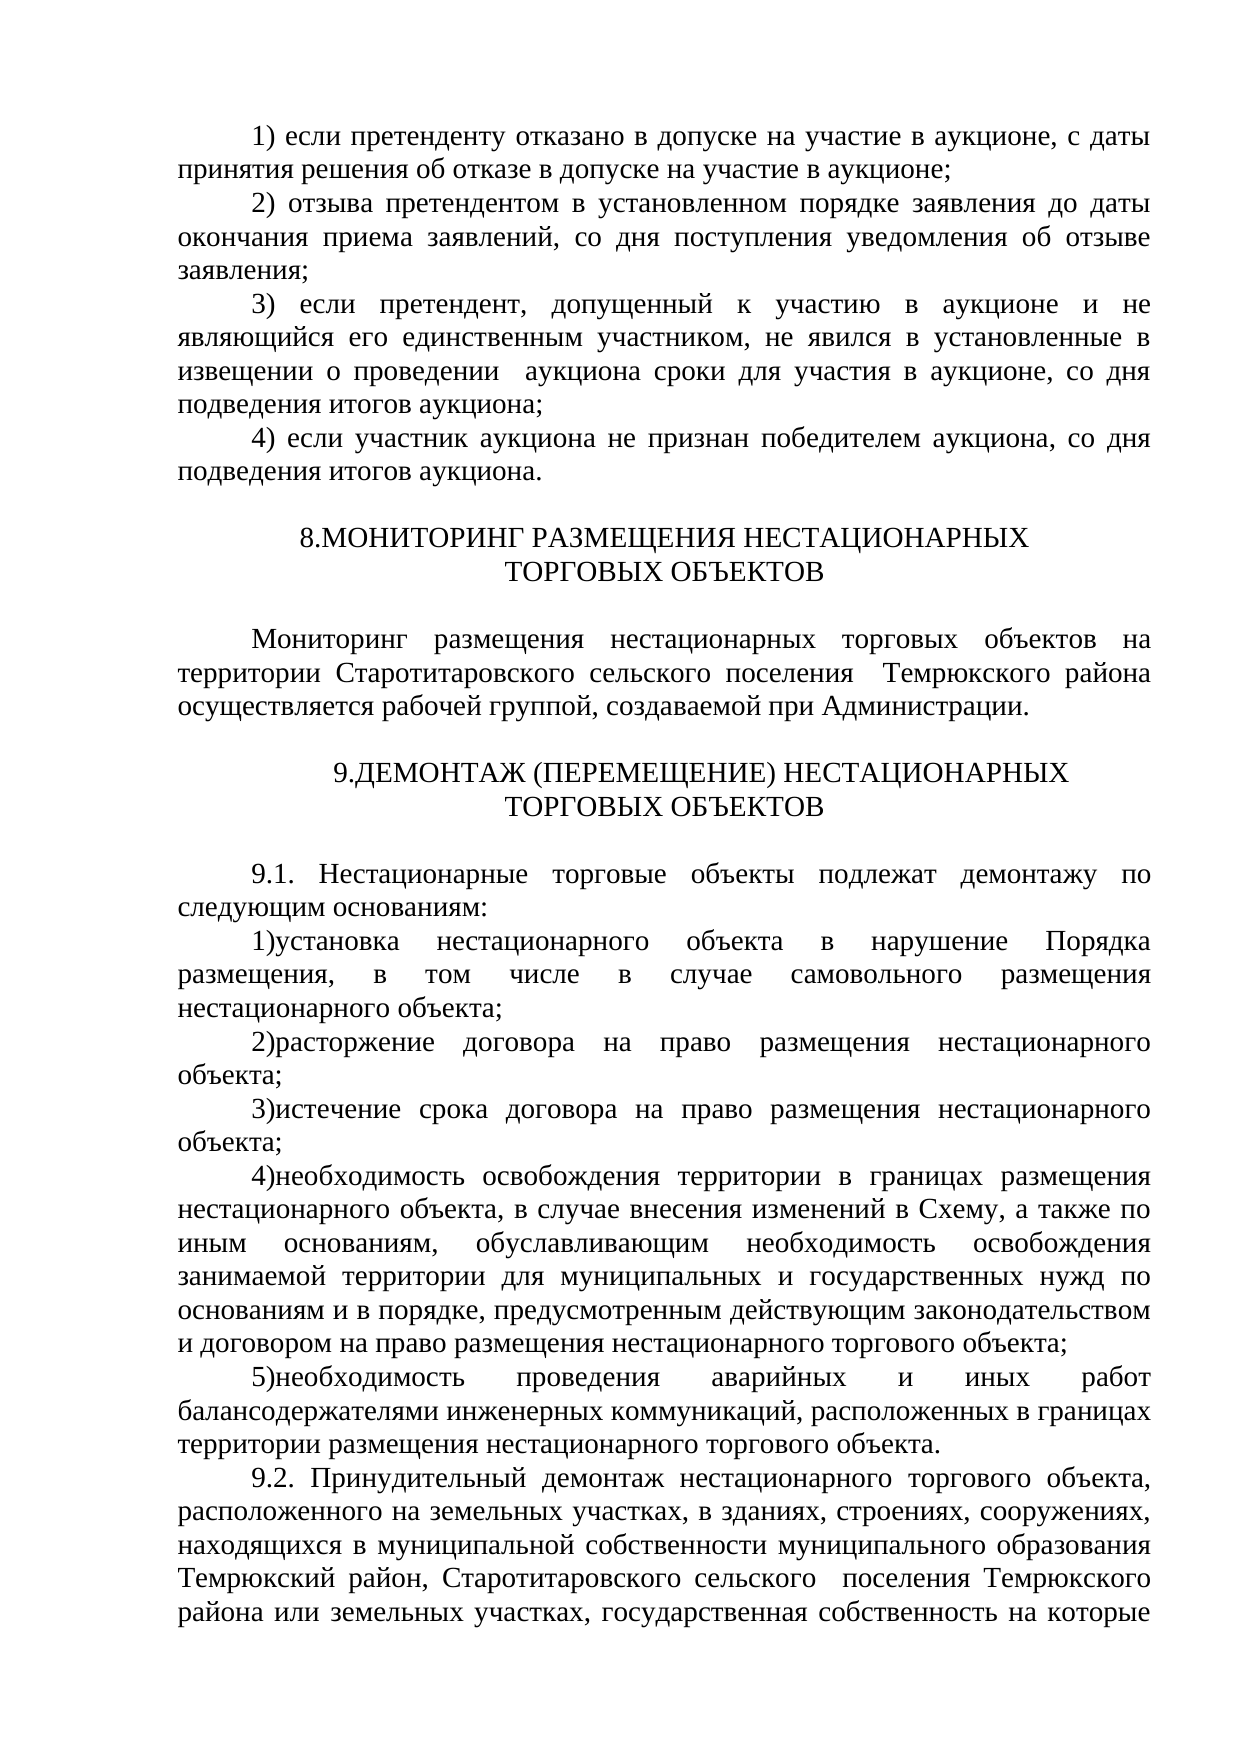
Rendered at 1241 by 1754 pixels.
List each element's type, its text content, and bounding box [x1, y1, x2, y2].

text 5)необходимость проведения аварийных и иных работ балансодержателями инженерных коммуникаций, расположенных в границах территории размещения нестационарного торгового объекта. [177, 1359, 1152, 1460]
text 2)расторжение договора на право размещения нестационарного объекта; [177, 1024, 1152, 1091]
text 3) если претендент, допущенный к участию в аукционе и не являющийся его единственным участником, не явился в установленные в извещении о проведении аукциона сроки для участия в аукционе, со дня подведения итогов аукциона; [177, 286, 1152, 420]
text 1)установка нестационарного объекта в нарушение Порядка размещения, в том числе в случае самовольного размещения нестационарного объекта; [177, 923, 1152, 1024]
text 1) если претенденту отказано в допуске на участие в аукционе, с даты принятия решения об отказе в допуске на участие в аукционе; [177, 118, 1152, 185]
text 4)необходимость освобождения территории в границах размещения нестационарного объекта, в случае внесения изменений в Схему, а также по иным основаниям, обуславливающим необходимость освобождения занимаемой территории для муниципальных и государственных нужд по основаниям и в порядке, предусмотренным действующим законодательством и договором на право размещения нестационарного торгового объекта; [177, 1158, 1152, 1359]
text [177, 1460, 1152, 1627]
text 9.1. Нестационарные торговые объекты подлежат демонтажу по следующим основаниям: [177, 856, 1152, 923]
text 4) если участник аукциона не признан победителем аукциона, со дня подведения итогов аукциона. [177, 420, 1152, 487]
text 2) отзыва претендентом в установленном порядке заявления до даты окончания приема заявлений, со дня поступления уведомления об отзыве заявления; [177, 185, 1152, 286]
text 9.ДЕМОНТАЖ (ПЕРЕМЕЩЕНИЕ) НЕСТАЦИОНАРНЫХ ТОРГОВЫХ ОБЪЕКТОВ [177, 755, 1152, 822]
text ТОРГОВЫХ ОБЪЕКТОВ [177, 554, 1152, 588]
text 3)истечение срока договора на право размещения нестационарного объекта; [177, 1091, 1152, 1158]
text 8.МОНИТОРИНГ РАЗМЕЩЕНИЯ НЕСТАЦИОНАРНЫХ [177, 521, 1152, 554]
text Мониторинг размещения нестационарных торговых объектов на территории Старотитаровского сельского поселения Темрюкского района осуществляется рабочей группой, создаваемой при Администрации. [177, 621, 1152, 722]
